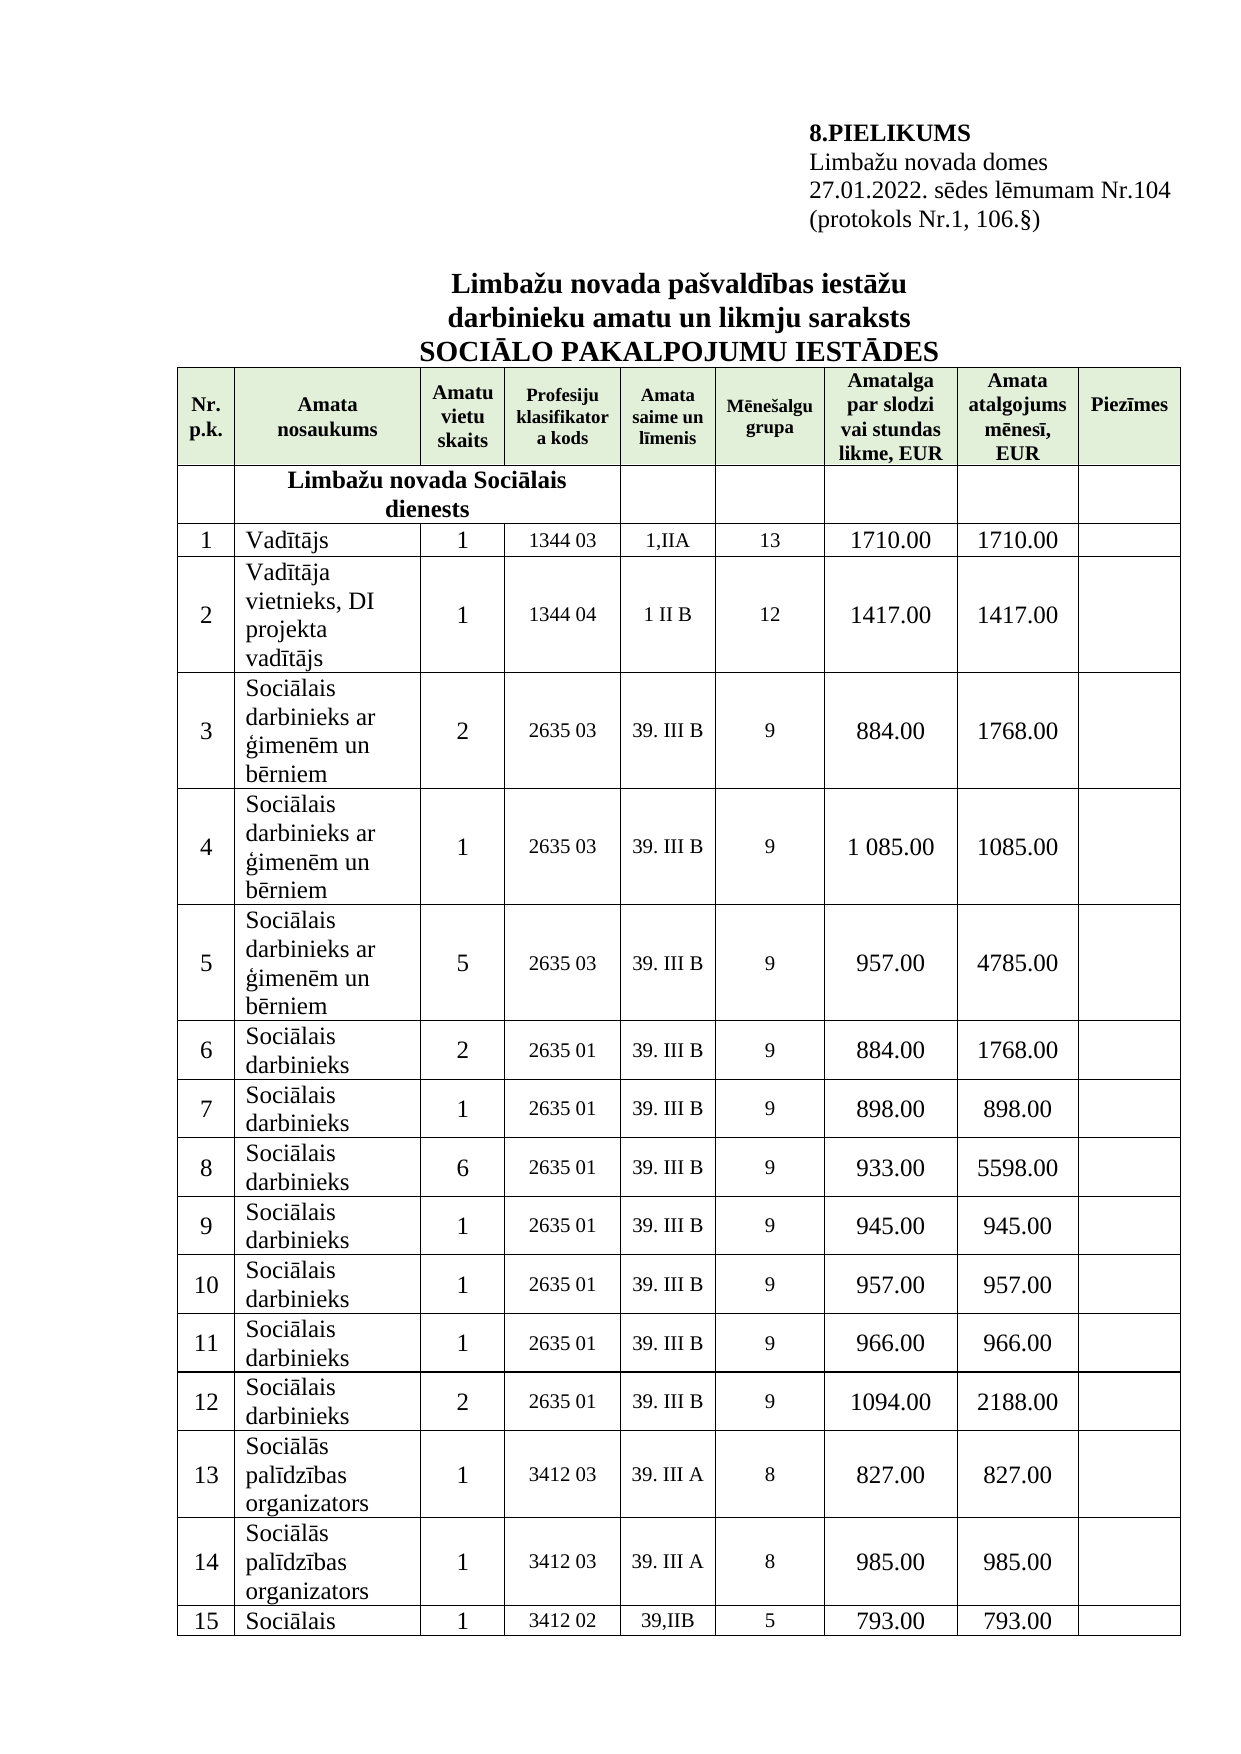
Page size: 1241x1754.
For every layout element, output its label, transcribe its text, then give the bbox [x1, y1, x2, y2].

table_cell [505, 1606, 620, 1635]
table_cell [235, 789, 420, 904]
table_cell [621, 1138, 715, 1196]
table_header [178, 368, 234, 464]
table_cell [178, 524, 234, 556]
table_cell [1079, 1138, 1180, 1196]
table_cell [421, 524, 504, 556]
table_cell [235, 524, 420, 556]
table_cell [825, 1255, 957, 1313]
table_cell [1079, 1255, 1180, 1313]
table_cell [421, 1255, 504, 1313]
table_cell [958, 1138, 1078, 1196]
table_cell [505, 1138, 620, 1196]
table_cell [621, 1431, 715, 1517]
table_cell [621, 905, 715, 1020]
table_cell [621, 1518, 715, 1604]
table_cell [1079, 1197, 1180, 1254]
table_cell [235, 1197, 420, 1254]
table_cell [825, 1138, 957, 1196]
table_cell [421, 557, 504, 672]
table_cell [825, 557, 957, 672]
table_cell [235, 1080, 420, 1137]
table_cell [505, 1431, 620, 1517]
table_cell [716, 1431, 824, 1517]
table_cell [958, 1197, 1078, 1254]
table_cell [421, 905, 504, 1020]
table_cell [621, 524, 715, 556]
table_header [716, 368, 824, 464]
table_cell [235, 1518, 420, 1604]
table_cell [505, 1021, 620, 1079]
text 27.01.2022. sēdes lēmumam Nr.104 (protokols Nr.1, 106.§) [809, 176, 1181, 233]
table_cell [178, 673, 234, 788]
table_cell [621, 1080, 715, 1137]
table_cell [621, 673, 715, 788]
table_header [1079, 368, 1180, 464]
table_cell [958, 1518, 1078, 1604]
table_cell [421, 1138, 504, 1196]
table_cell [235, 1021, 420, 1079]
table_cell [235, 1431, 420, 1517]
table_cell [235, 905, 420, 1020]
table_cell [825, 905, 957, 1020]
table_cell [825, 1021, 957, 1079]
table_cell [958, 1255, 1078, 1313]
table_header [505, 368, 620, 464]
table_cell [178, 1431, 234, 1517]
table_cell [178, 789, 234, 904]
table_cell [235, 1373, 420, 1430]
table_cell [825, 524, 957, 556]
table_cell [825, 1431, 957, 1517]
text Limbažu novada domes [809, 147, 1181, 176]
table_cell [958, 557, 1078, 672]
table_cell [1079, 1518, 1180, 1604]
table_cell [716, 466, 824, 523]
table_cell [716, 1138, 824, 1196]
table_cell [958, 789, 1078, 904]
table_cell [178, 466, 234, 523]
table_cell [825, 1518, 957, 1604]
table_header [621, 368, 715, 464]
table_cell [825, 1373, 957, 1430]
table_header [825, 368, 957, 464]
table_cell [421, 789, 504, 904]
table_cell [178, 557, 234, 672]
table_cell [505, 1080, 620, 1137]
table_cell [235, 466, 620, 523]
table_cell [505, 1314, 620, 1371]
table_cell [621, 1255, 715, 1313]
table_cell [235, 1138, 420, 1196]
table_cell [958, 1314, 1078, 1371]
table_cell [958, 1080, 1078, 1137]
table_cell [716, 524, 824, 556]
text SOCIĀLO PAKALPOJUMU IESTĀDES [177, 334, 1181, 367]
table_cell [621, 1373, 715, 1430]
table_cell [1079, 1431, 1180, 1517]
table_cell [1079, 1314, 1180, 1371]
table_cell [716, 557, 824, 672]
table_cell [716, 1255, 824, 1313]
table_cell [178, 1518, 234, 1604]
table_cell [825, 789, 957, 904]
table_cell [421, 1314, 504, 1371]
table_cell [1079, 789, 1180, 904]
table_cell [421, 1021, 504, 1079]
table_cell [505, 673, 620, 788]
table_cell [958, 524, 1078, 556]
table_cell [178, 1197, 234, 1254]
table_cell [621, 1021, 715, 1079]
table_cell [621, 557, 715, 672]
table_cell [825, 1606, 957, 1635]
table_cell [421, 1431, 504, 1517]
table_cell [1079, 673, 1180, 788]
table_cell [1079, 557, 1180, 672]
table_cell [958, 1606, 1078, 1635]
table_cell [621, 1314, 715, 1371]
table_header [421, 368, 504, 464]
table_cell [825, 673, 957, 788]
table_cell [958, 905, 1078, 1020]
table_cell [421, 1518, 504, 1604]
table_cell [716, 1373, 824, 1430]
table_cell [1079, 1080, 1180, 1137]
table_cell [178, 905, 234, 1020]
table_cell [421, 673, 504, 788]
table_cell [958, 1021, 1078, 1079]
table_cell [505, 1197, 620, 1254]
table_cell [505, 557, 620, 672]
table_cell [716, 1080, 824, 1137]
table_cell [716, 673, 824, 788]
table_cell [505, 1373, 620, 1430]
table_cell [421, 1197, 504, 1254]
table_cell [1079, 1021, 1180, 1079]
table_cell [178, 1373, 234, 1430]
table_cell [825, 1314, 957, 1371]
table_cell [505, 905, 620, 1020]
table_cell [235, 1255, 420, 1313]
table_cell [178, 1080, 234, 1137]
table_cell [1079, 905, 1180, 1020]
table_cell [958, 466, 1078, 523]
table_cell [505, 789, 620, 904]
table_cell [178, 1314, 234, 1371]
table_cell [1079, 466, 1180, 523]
text Limbažu novada pašvaldības iestāžu [177, 267, 1181, 300]
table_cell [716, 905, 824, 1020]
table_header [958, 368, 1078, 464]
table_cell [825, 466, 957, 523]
text darbinieku amatu un likmju saraksts [177, 300, 1181, 334]
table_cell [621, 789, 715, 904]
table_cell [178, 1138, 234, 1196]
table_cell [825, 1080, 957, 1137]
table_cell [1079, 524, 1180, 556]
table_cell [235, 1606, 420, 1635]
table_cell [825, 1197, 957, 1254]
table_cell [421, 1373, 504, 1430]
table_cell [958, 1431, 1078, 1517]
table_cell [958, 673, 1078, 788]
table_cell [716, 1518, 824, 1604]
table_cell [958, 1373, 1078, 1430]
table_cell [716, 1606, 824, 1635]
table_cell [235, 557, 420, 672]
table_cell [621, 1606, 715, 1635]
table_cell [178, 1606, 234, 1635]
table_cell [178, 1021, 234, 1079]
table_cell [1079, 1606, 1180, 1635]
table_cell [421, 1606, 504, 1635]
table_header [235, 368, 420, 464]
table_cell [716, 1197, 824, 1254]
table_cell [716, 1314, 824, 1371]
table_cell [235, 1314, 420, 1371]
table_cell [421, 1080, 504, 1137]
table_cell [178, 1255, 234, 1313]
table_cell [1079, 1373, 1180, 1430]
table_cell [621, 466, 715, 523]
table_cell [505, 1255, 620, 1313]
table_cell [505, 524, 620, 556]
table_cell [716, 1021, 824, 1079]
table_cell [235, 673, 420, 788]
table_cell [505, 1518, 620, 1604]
text 8.Pielikums [809, 118, 1181, 147]
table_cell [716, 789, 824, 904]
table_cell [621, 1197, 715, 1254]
